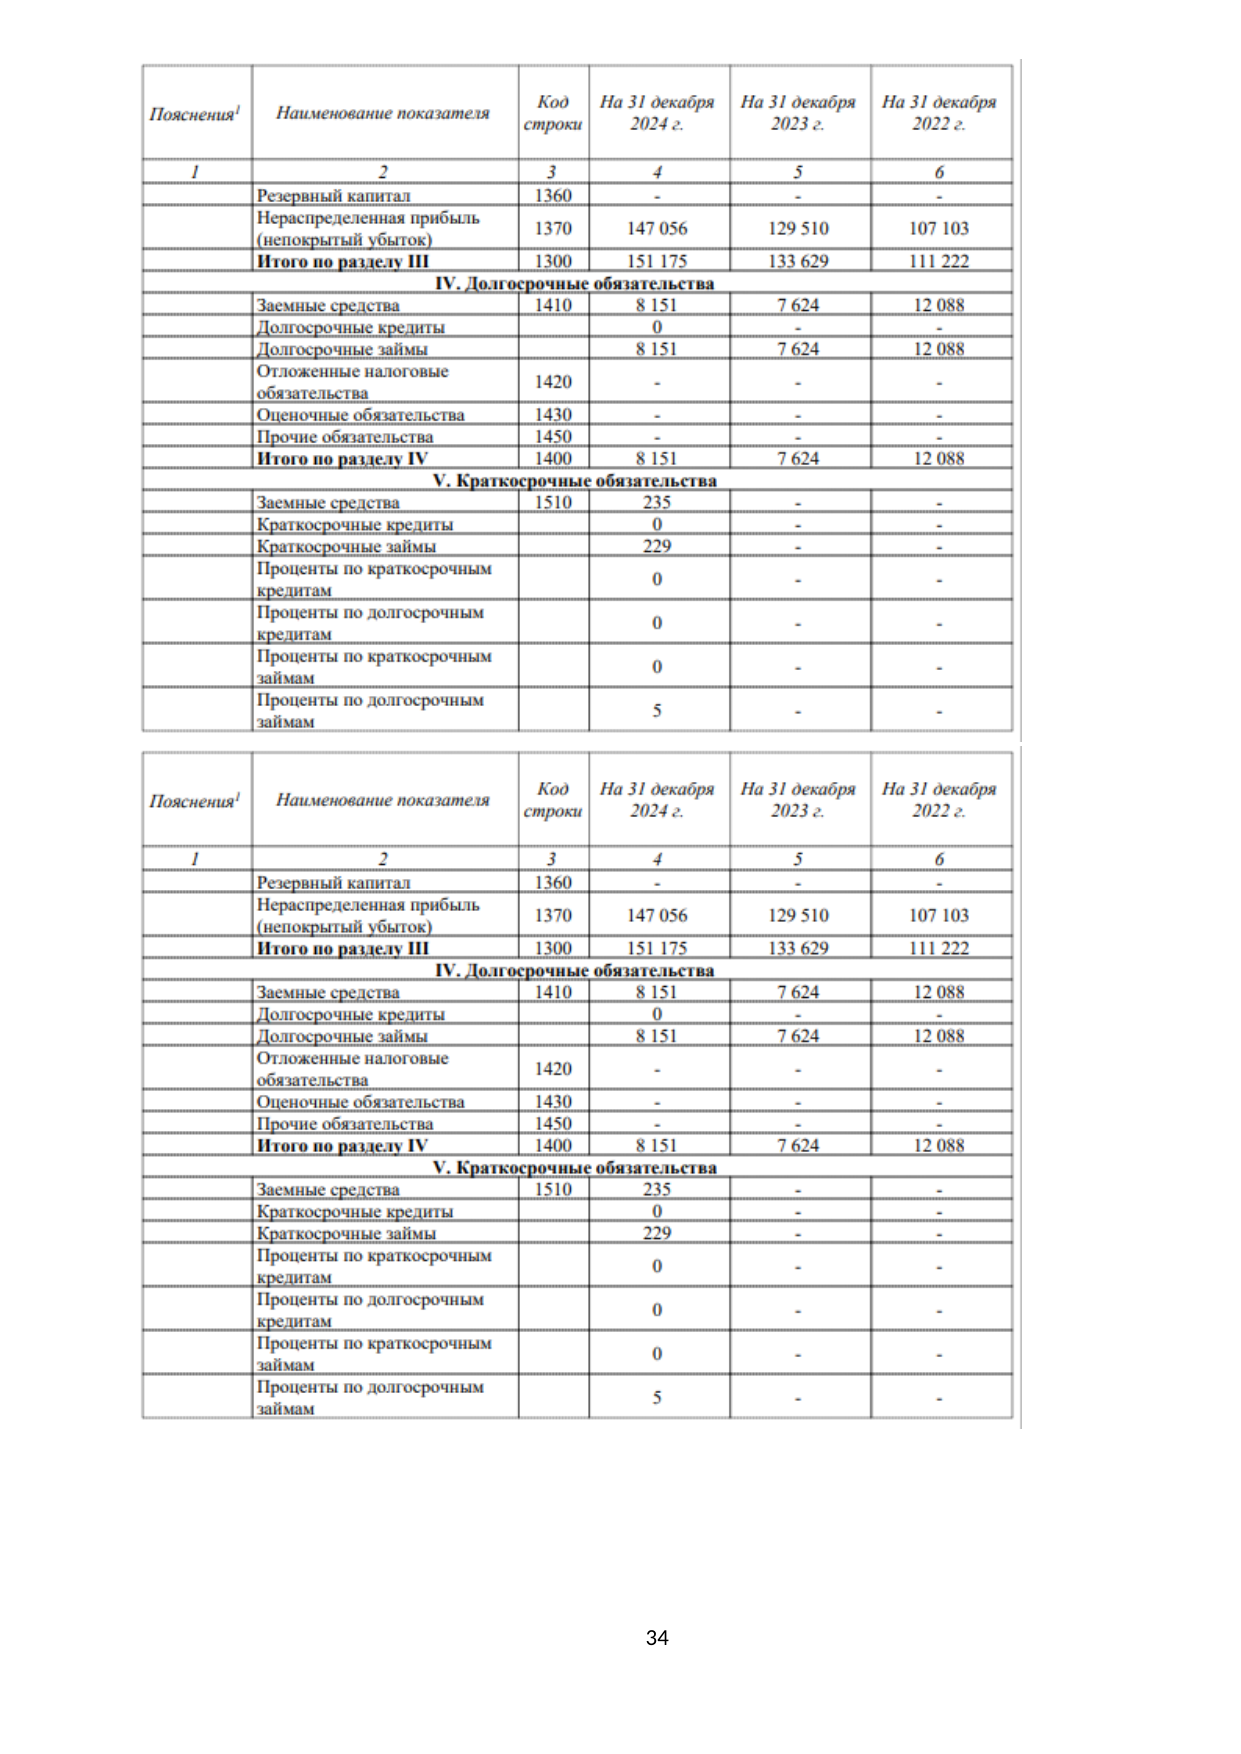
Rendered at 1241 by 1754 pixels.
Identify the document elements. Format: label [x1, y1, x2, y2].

picture [132, 746, 1022, 1429]
picture [132, 59, 1022, 742]
